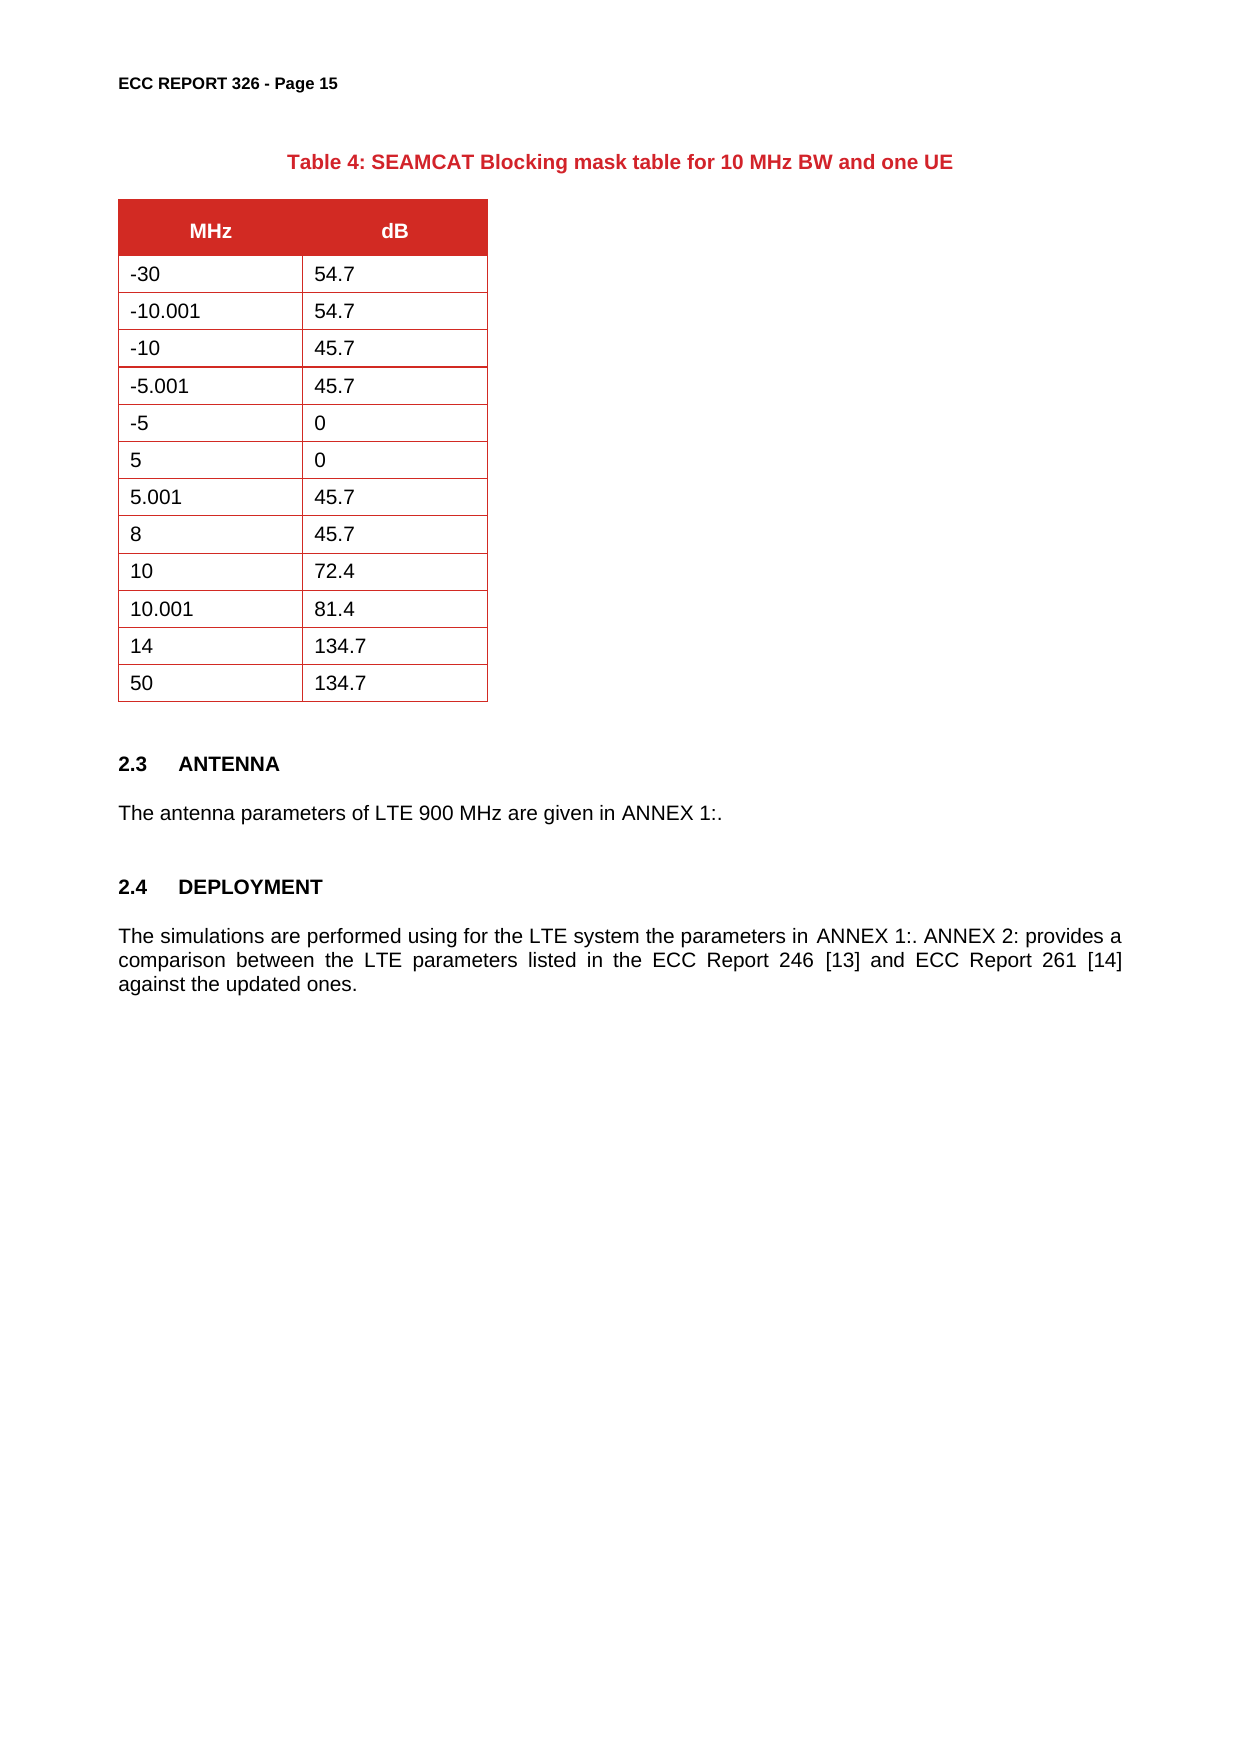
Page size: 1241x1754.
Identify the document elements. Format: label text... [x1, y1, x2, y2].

subtitle Deployment [118, 875, 1122, 899]
table_cell 54.7 [303, 293, 487, 329]
table_cell -5 [119, 405, 302, 441]
text The antenna parameters of LTE 900 MHz are given in ANNEX 1. [118, 801, 1122, 825]
table_header MHz [119, 200, 302, 255]
table_cell 134.7 [303, 628, 487, 664]
table_cell 45.7 [303, 330, 487, 366]
table_cell -10.001 [119, 293, 302, 329]
table_cell 81.4 [303, 591, 487, 627]
table_cell 72.4 [303, 554, 487, 589]
table_cell -5.001 [119, 368, 302, 404]
subtitle Antenna [118, 752, 1122, 776]
table_cell 0 [303, 442, 487, 478]
table_cell 10.001 [119, 591, 302, 627]
table_cell 10 [119, 554, 302, 589]
table_cell 54.7 [303, 256, 487, 292]
table_cell 50 [119, 665, 302, 701]
text Table 4: SEAMCAT Blocking mask table for 10 MHz BW and one UE [118, 150, 1122, 174]
table_cell -30 [119, 256, 302, 292]
table_header dB [303, 200, 487, 255]
table_cell 8 [119, 516, 302, 552]
text The simulations are performed using for the LTE system the parameters in ANNEX 1. ANNEX 2 provides a comparison between the LTE parameters listed in the ECC Report 246 [13] and ECC Report 261 [14] against the updated ones. [118, 924, 1122, 996]
table_cell 5 [119, 442, 302, 478]
table_cell 45.7 [303, 368, 487, 404]
table_cell 45.7 [303, 516, 487, 552]
table_cell -10 [119, 330, 302, 366]
table_cell 14 [119, 628, 302, 664]
table_cell 134.7 [303, 665, 487, 701]
table_cell 5.001 [119, 479, 302, 515]
table_cell 0 [303, 405, 487, 441]
table_cell 45.7 [303, 479, 487, 515]
